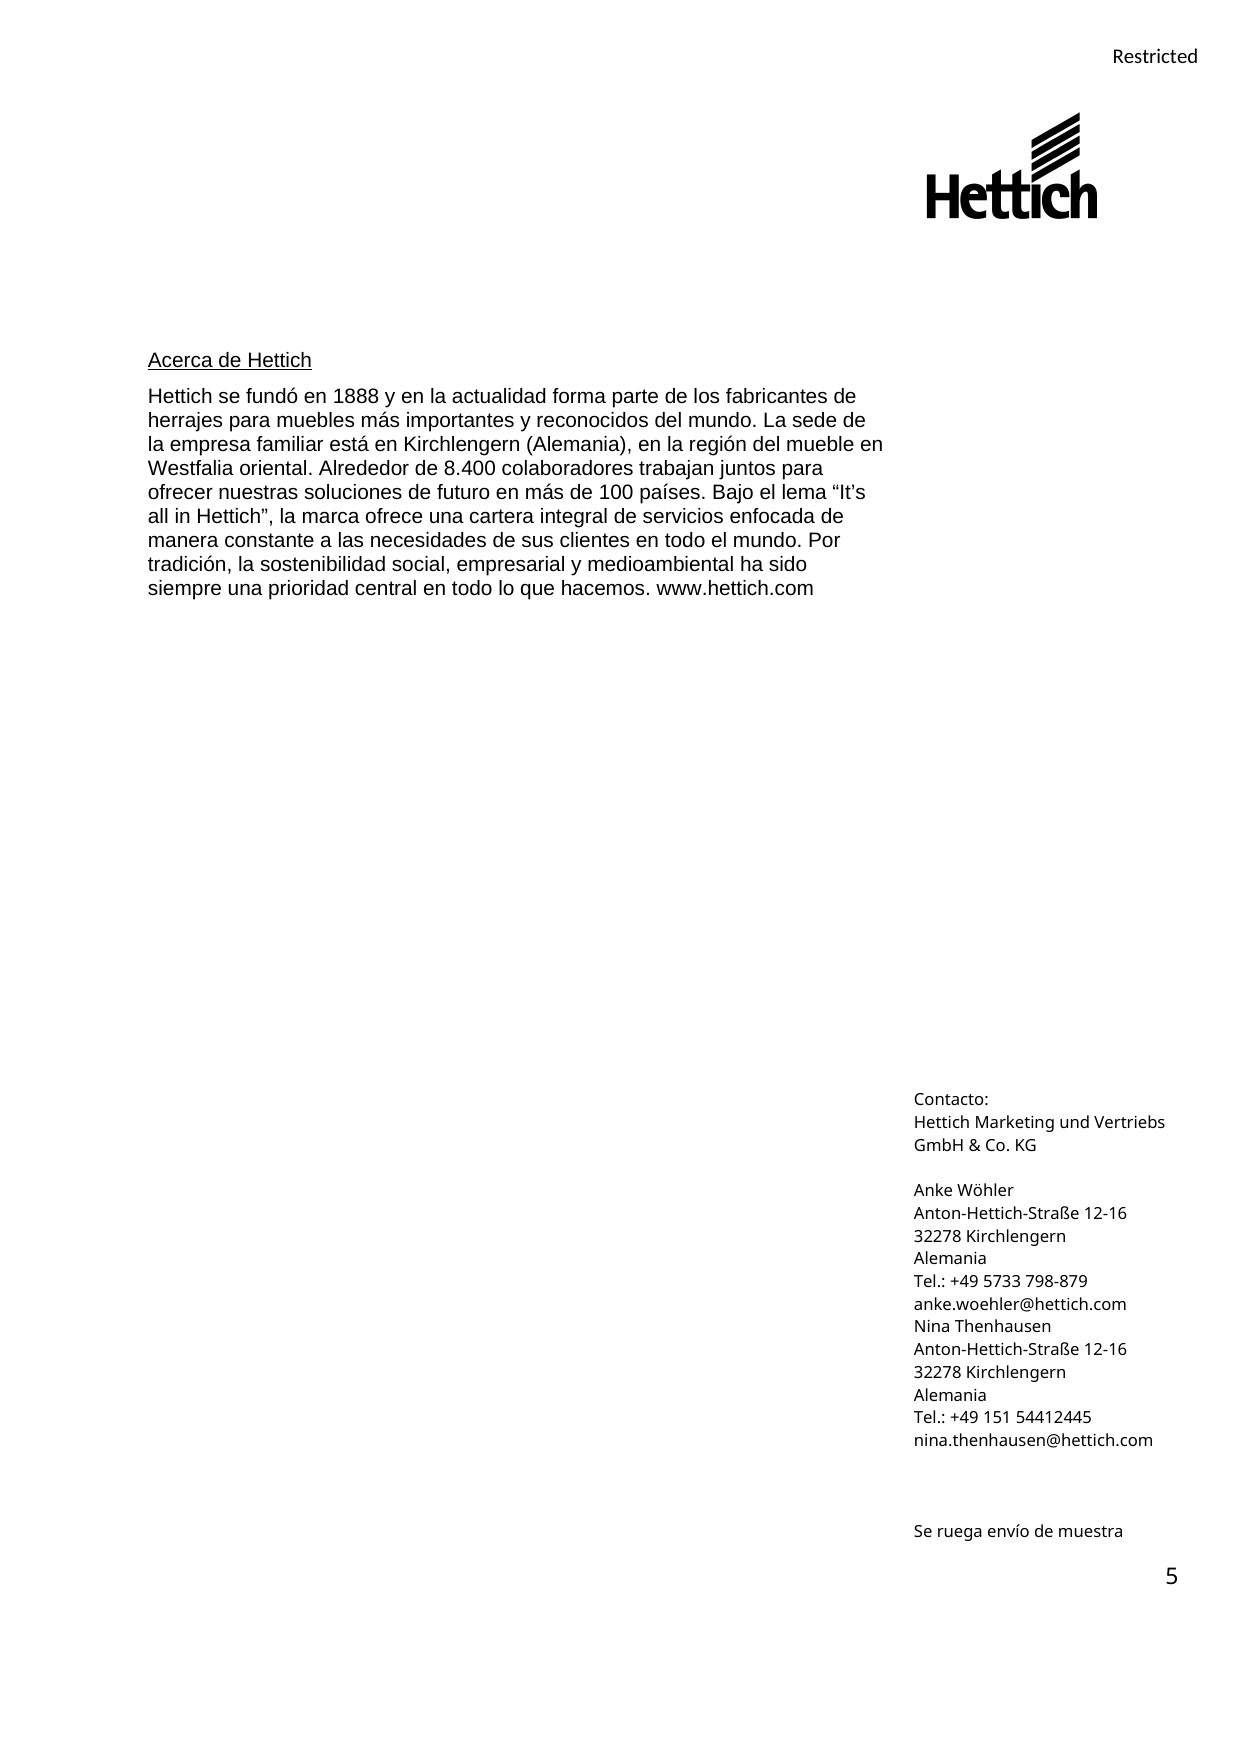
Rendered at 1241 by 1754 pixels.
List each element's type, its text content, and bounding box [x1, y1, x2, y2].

picture [926, 112, 1097, 219]
text Hettich se fundó en 1888 y en la actualidad forma parte de los fabricantes de herrajes para muebles más importantes y reconocidos del mundo. La sede de la empresa familiar está en Kirchlengern (Alemania), en la región del mueble en Westfalia oriental. Alrededor de 8.400 colaboradores trabajan juntos para ofrecer nuestras soluciones de futuro en más de 100 países. Bajo el lema “It’s all in Hettich”, la marca ofrece una cartera integral de servicios enfocada de manera constante a las necesidades de sus clientes en todo el mundo. Por tradición, la sostenibilidad social, empresarial y medioambiental ha sido siempre una prioridad central en todo lo que hacemos. www.hettich.com [148, 384, 886, 599]
text Acerca de Hettich [148, 348, 886, 372]
